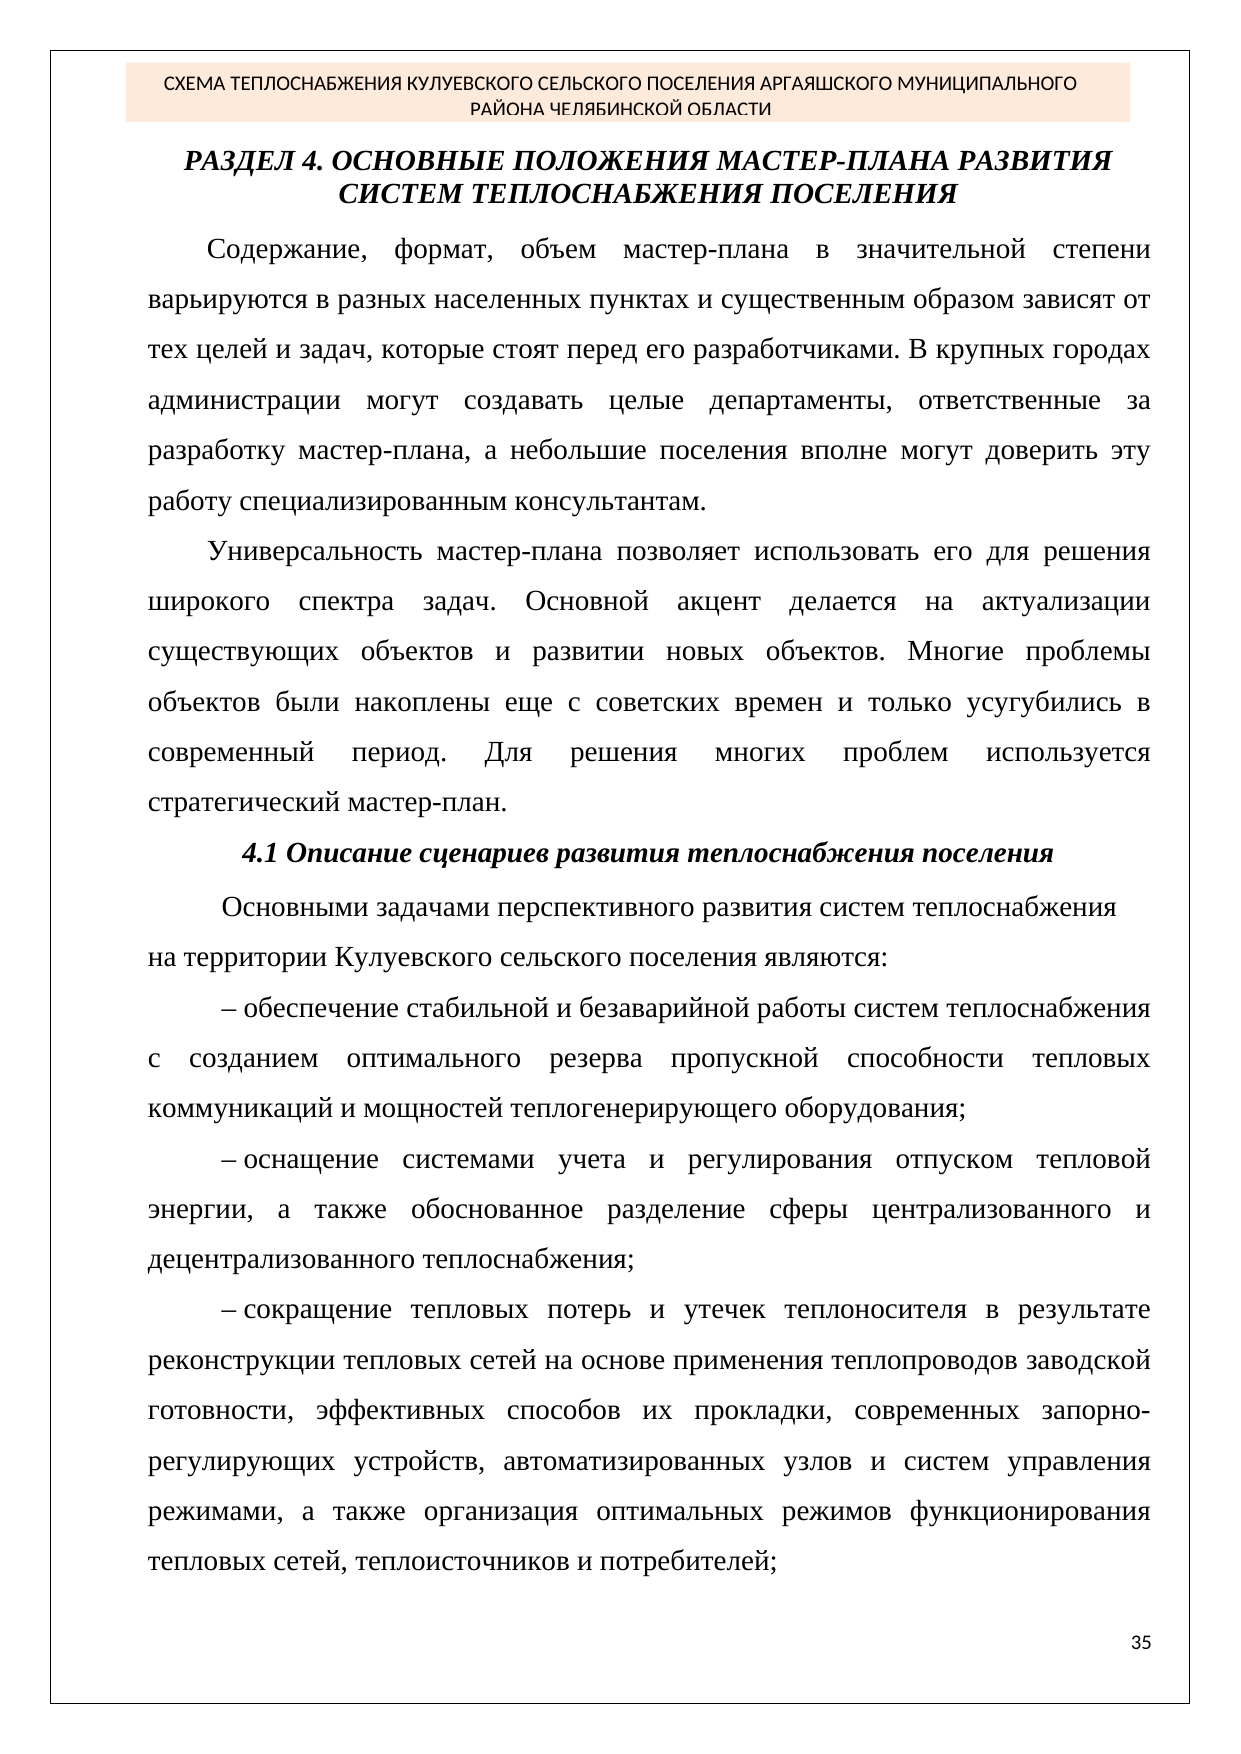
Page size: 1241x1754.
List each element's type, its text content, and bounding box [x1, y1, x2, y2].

text Содержание, формат, объем мастер-плана в значительной степени варьируются в разных населенных пунктах и существенным образом зависят от тех целей и задач, которые стоят перед его разработчиками. В крупных городах администрации могут создавать целые департаменты, ответственные за разработку мастер-плана, а небольшие поселения вполне могут доверить эту работу специализированным консультантам. [148, 231, 1152, 516]
text – оснащение системами учета и регулирования отпуском тепловой энергии, а также обоснованное разделение сферы централизованного и децентрализованного теплоснабжения; [148, 1141, 1152, 1275]
text Универсальность мастер-плана позволяет использовать его для решения широкого спектра задач. Основной акцент делается на актуализации существующих объектов и развитии новых объектов. Многие проблемы объектов были накоплены еще с советских времен и только усугубились в современный период. Для решения многих проблем используется стратегический мастер-план. [148, 533, 1152, 818]
text – сокращение тепловых потерь и утечек теплоносителя в результате реконструкции тепловых сетей на основе применения теплопроводов заводской готовности, эффективных способов их прокладки, современных запорно-регулирующих устройств, автоматизированных узлов и систем управления режимами, а также организация оптимальных режимов функционирования тепловых сетей, теплоисточников и потребителей; [148, 1292, 1152, 1577]
text РАЗДЕЛ 4. ОСНОВНЫЕ ПОЛОЖЕНИЯ МАСТЕР-ПЛАНА РАЗВИТИЯ СИСТЕМ ТЕПЛОСНАБЖЕНИЯ ПОСЕЛЕНИЯ [148, 143, 1152, 210]
text – обеспечение стабильной и безаварийной работы систем теплоснабжения с созданием оптимального резерва пропускной способности тепловых коммуникаций и мощностей теплогенерирующего оборудования; [148, 990, 1152, 1124]
text 4.1 Описание сценариев развития теплоснабжения поселения [148, 835, 1152, 868]
text Основными задачами перспективного развития систем теплоснабжения на территории Кулуевского сельского поселения являются: [148, 889, 1152, 973]
